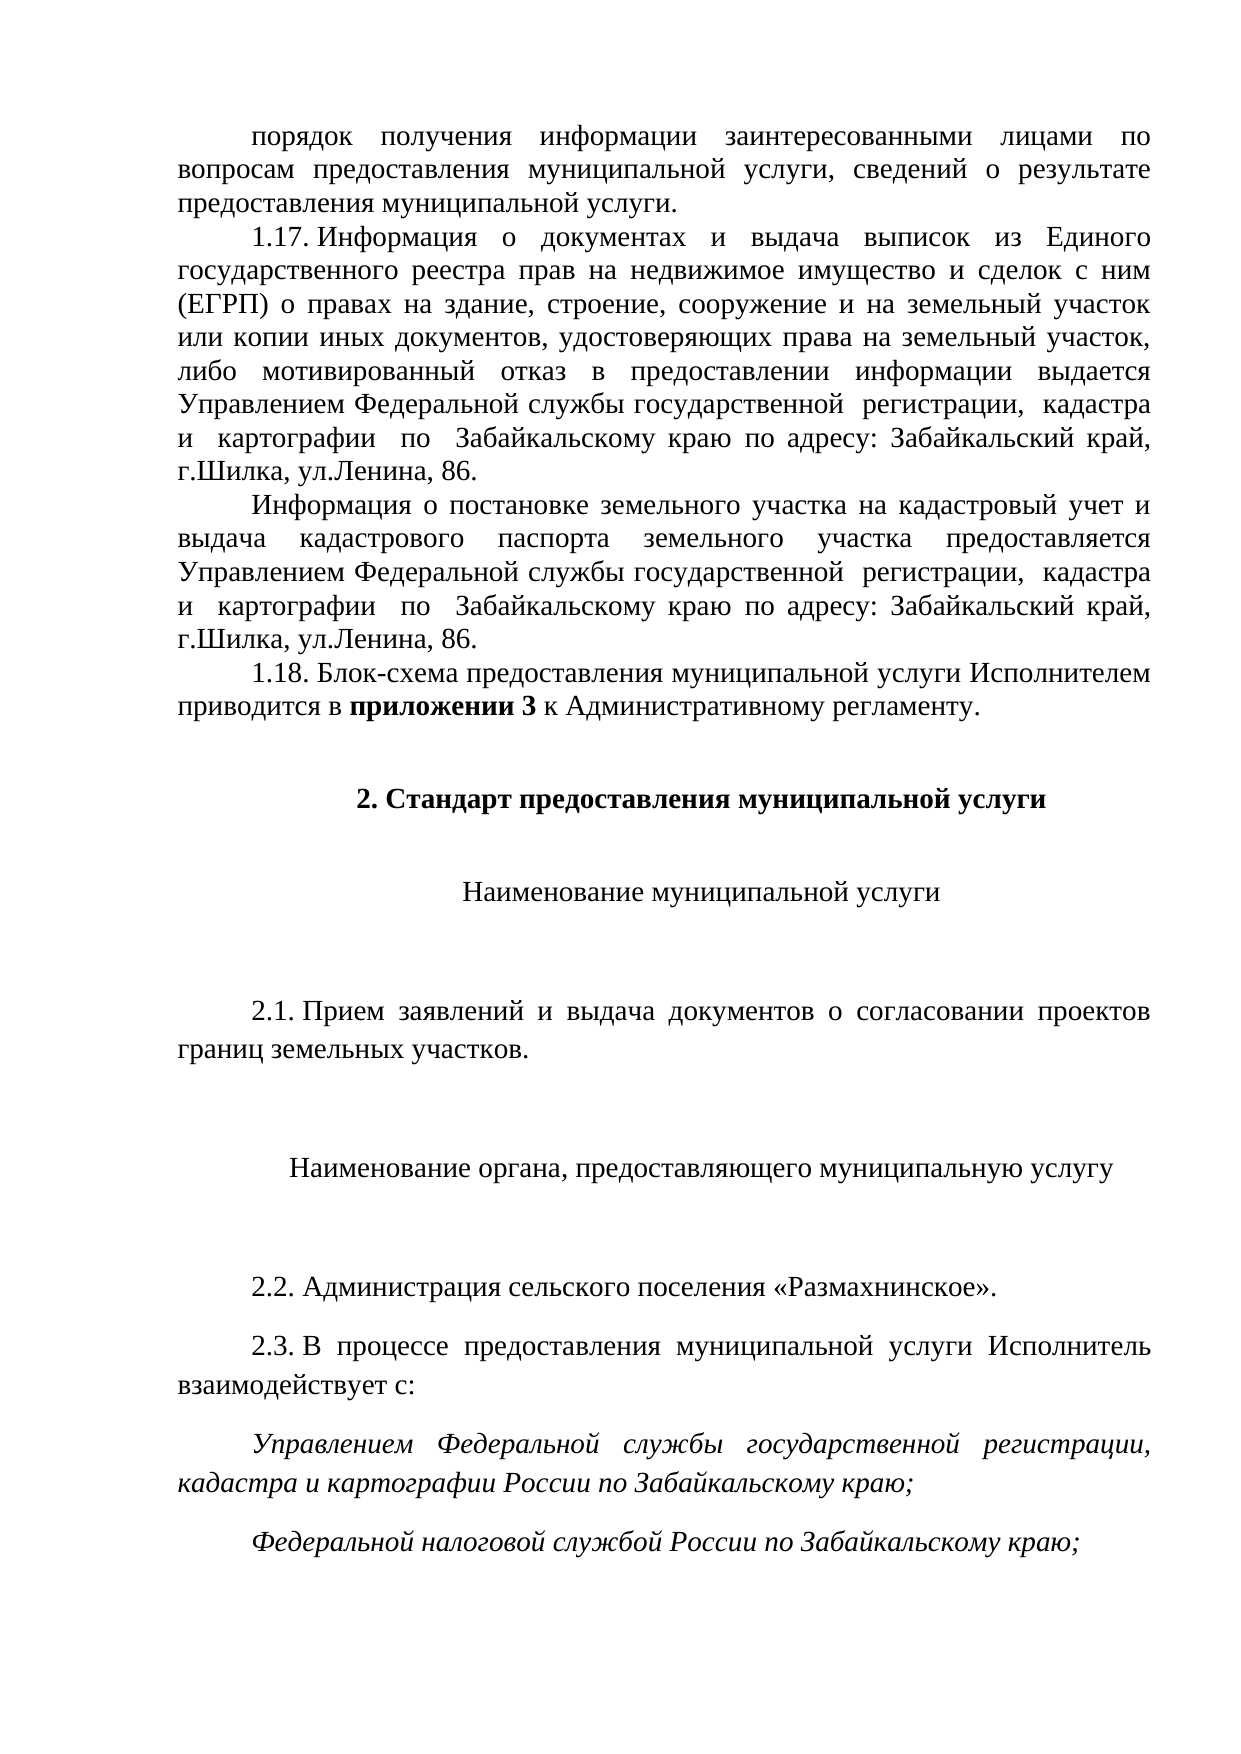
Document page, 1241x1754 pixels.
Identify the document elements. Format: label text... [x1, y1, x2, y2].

text 1.18. Блок-схема предоставления муниципальной услуги Исполнителем приводится в приложении 3 к Административному регламенту. [177, 655, 1152, 722]
text Федеральной налоговой службой России по Забайкальскому краю; [177, 1524, 1152, 1558]
text Управлением Федеральной службы государственной регистрации, кадастра и картографии России по Забайкальскому краю; [177, 1426, 1152, 1498]
text 1.17. Информация о документах и выдача выписок из Единого государственного реестра прав на недвижимое имущество и сделок с ним (ЕГРП) о правах на здание, строение, сооружение и на земельный участок или копии иных документов, удостоверяющих права на земельный участок, либо мотивированный отказ в предоставлении информации выдается Управлением Федеральной службы государственной регистрации, кадастра и картографии по Забайкальскому краю по адресу: Забайкальский край, г.Шилка, ул.Ленина, 86. [177, 219, 1152, 487]
text 2.1. Прием заявлений и выдача документов о согласовании проектов границ земельных участков. [177, 993, 1152, 1065]
subtitle 2. Стандарт предоставления муниципальной услуги [177, 781, 1152, 815]
text Наименование органа, предоставляющего муниципальную услугу [177, 1150, 1152, 1184]
text 2.2. Администрация сельского поселения «Размахнинское». [177, 1269, 1152, 1302]
text 2.3. В процессе предоставления муниципальной услуги Исполнитель взаимодействует с: [177, 1328, 1152, 1400]
text Наименование муниципальной услуги [177, 874, 1152, 908]
text Информация о постановке земельного участка на кадастровый учет и выдача кадастрового паспорта земельного участка предоставляется Управлением Федеральной службы государственной регистрации, кадастра и картографии по Забайкальскому краю по адресу: Забайкальский край, г.Шилка, ул.Ленина, 86. [177, 487, 1152, 655]
text порядок получения информации заинтересованными лицами по вопросам предоставления муниципальной услуги, сведений о результате предоставления муниципальной услуги. [177, 118, 1152, 219]
